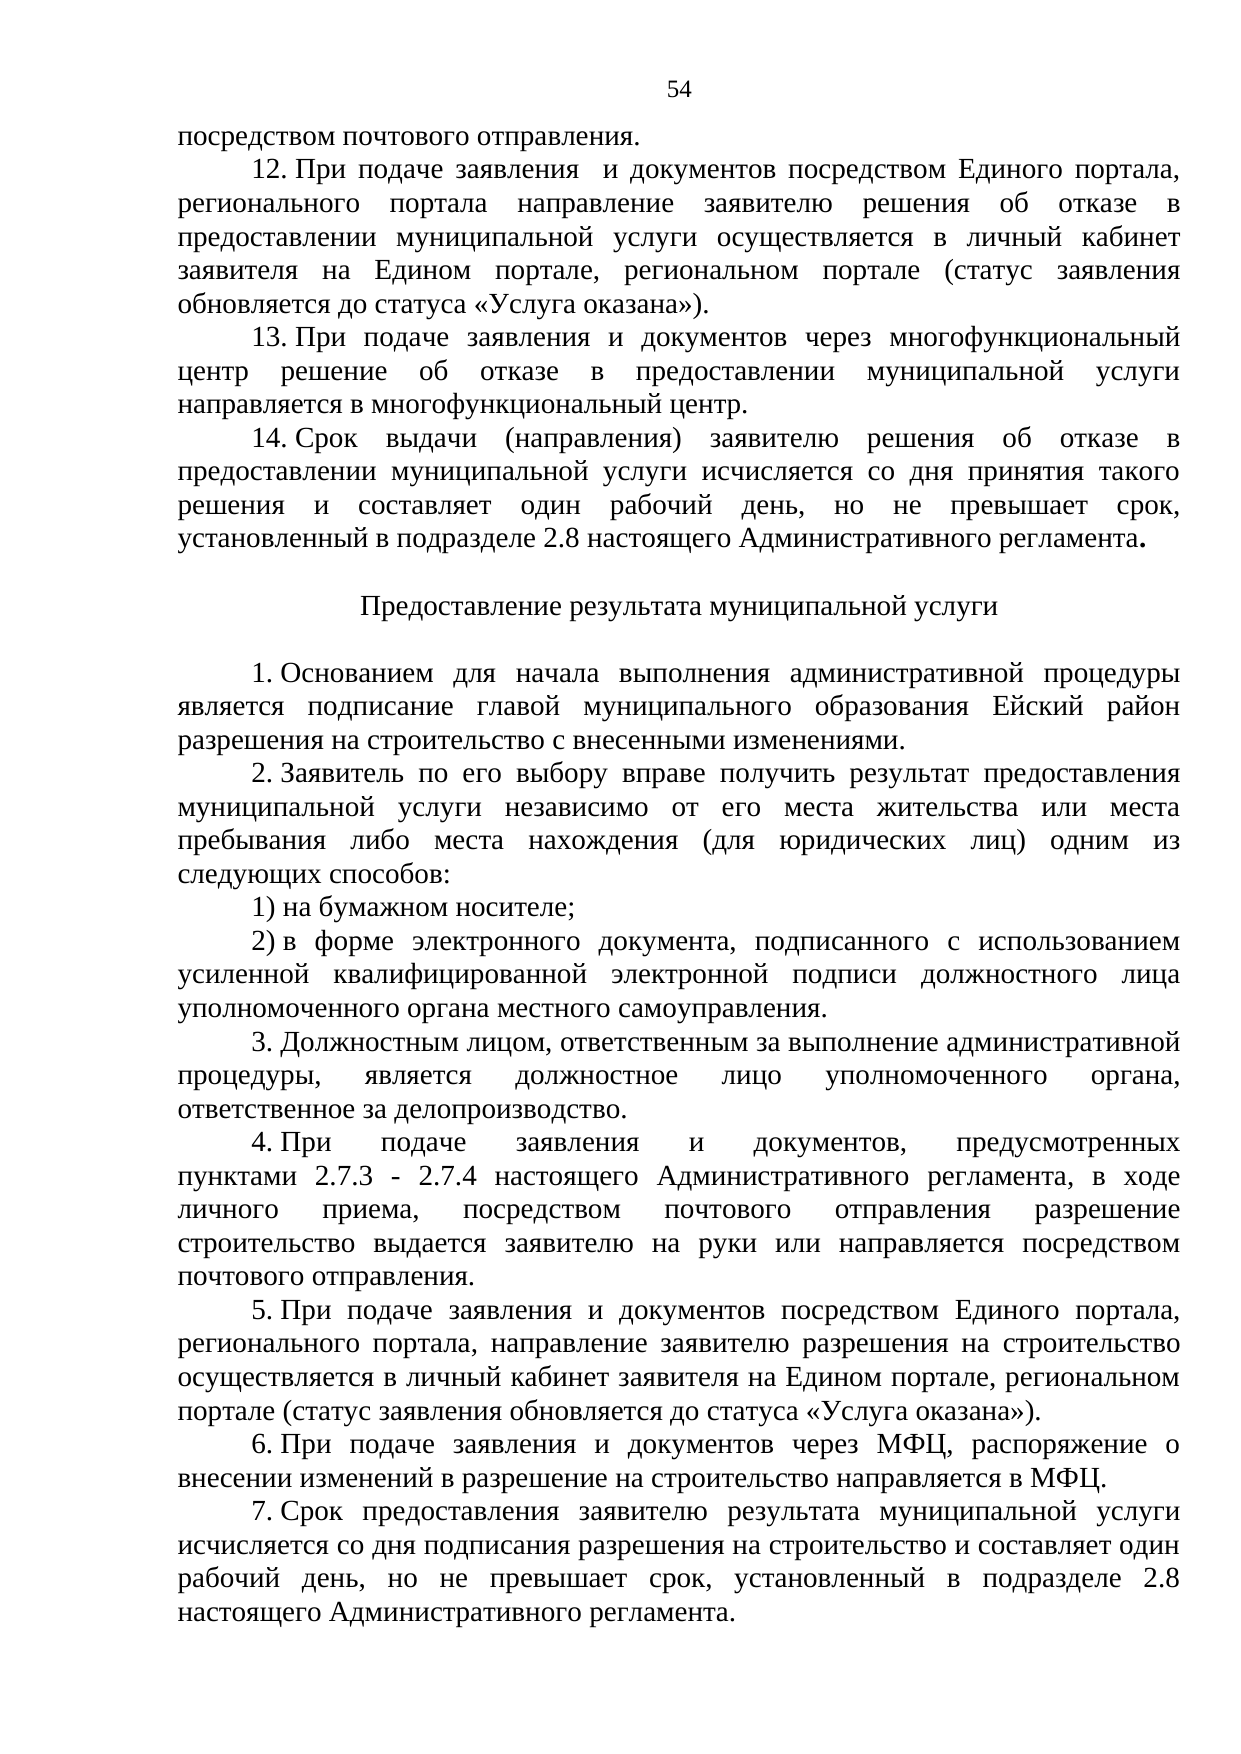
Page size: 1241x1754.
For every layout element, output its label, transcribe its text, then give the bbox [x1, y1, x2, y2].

text Предоставление результата муниципальной услуги [177, 588, 1181, 621]
text 1) на бумажном носителе; [177, 889, 1181, 923]
text 2) в форме электронного документа, подписанного с использованием усиленной квалифицированной электронной подписи должностного лица уполномоченного органа местного самоуправления. [177, 923, 1181, 1024]
text 7. Срок предоставления заявителю результата муниципальной услуги исчисляется со дня подписания разрешения на строительство и составляет один рабочий день, но не превышает срок, установленный в подразделе 2.8 настоящего Административного регламента. [177, 1493, 1181, 1627]
text 5. При подаче заявления и документов посредством Единого портала, регионального портала, направление заявителю разрешения на строительство осуществляется в личный кабинет заявителя на Едином портале, региональном портале (статус заявления обновляется до статуса «Услуга оказана»). [177, 1292, 1181, 1426]
text 3. Должностным лицом, ответственным за выполнение административной процедуры, является должностное лицо уполномоченного органа, ответственное за делопроизводство. [177, 1024, 1181, 1124]
text 1. Основанием для начала выполнения административной процедуры является подписание главой муниципального образования Ейский район разрешения на строительство с внесенными изменениями. [177, 655, 1181, 755]
text 14. Срок выдачи (направления) заявителю решения об отказе в предоставлении муниципальной услуги исчисляется со дня принятия такого решения и составляет один рабочий день, но не превышает срок, установленный в подразделе 2.8 настоящего Административного регламента. [177, 420, 1181, 554]
text 6. При подаче заявления и документов через МФЦ, распоряжение о внесении изменений в разрешение на строительство направляется в МФЦ. [177, 1426, 1181, 1493]
text 4. При подаче заявления и документов, предусмотренных пунктами 2.7.3 - 2.7.4 настоящего Административного регламента, в ходе личного приема, посредством почтового отправления разрешение строительство выдается заявителю на руки или направляется посредством почтового отправления. [177, 1124, 1181, 1292]
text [177, 118, 1181, 152]
text 12. При подаче заявления и документов посредством Единого портала, регионального портала направление заявителю решения об отказе в предоставлении муниципальной услуги осуществляется в личный кабинет заявителя на Едином портале, региональном портале (статус заявления обновляется до статуса «Услуга оказана»). [177, 152, 1181, 319]
text 13. При подаче заявления и документов через многофункциональный центр решение об отказе в предоставлении муниципальной услуги направляется в многофункциональный центр. [177, 319, 1181, 420]
text 2. Заявитель по его выбору вправе получить результат предоставления муниципальной услуги независимо от его места жительства или места пребывания либо места нахождения (для юридических лиц) одним из следующих способов: [177, 755, 1181, 889]
